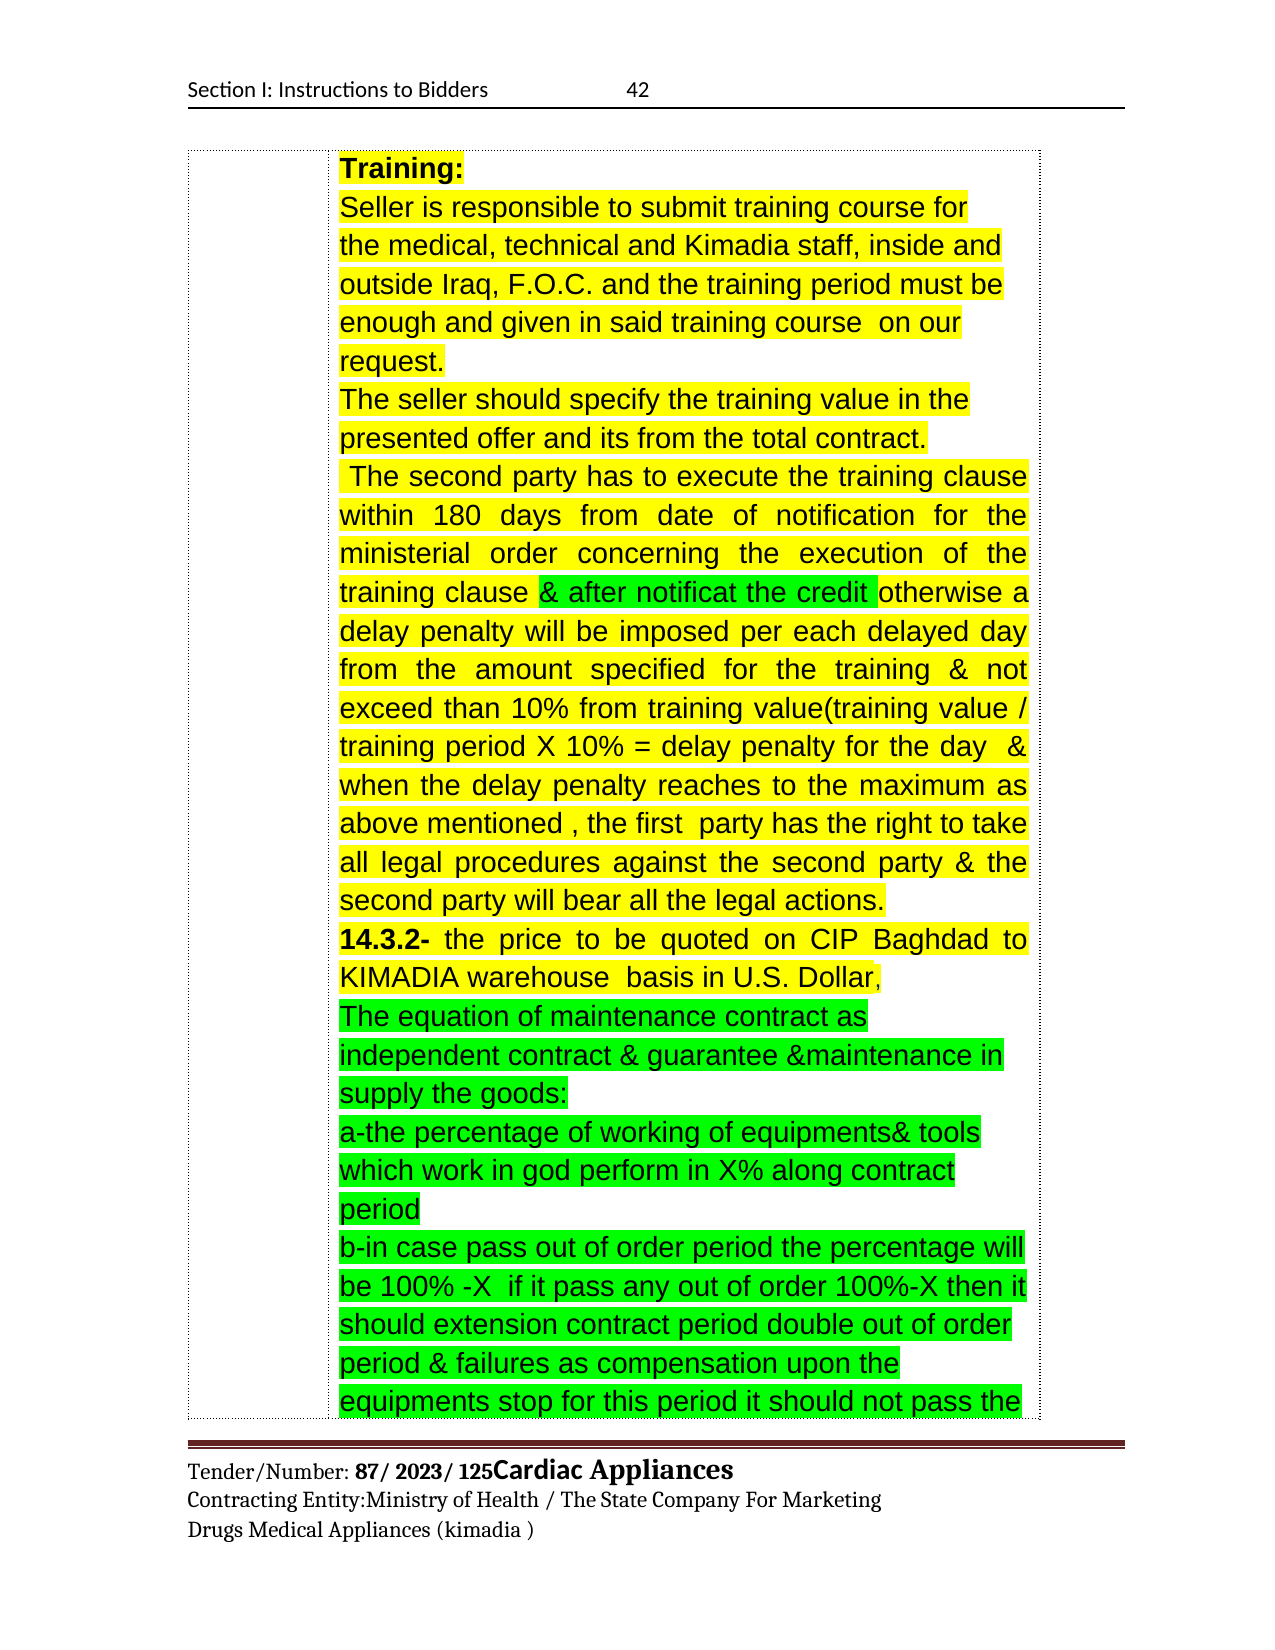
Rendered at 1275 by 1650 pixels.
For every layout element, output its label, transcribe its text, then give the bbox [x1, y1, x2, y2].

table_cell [328, 150, 1040, 1418]
table_cell 14 [188, 150, 328, 1418]
